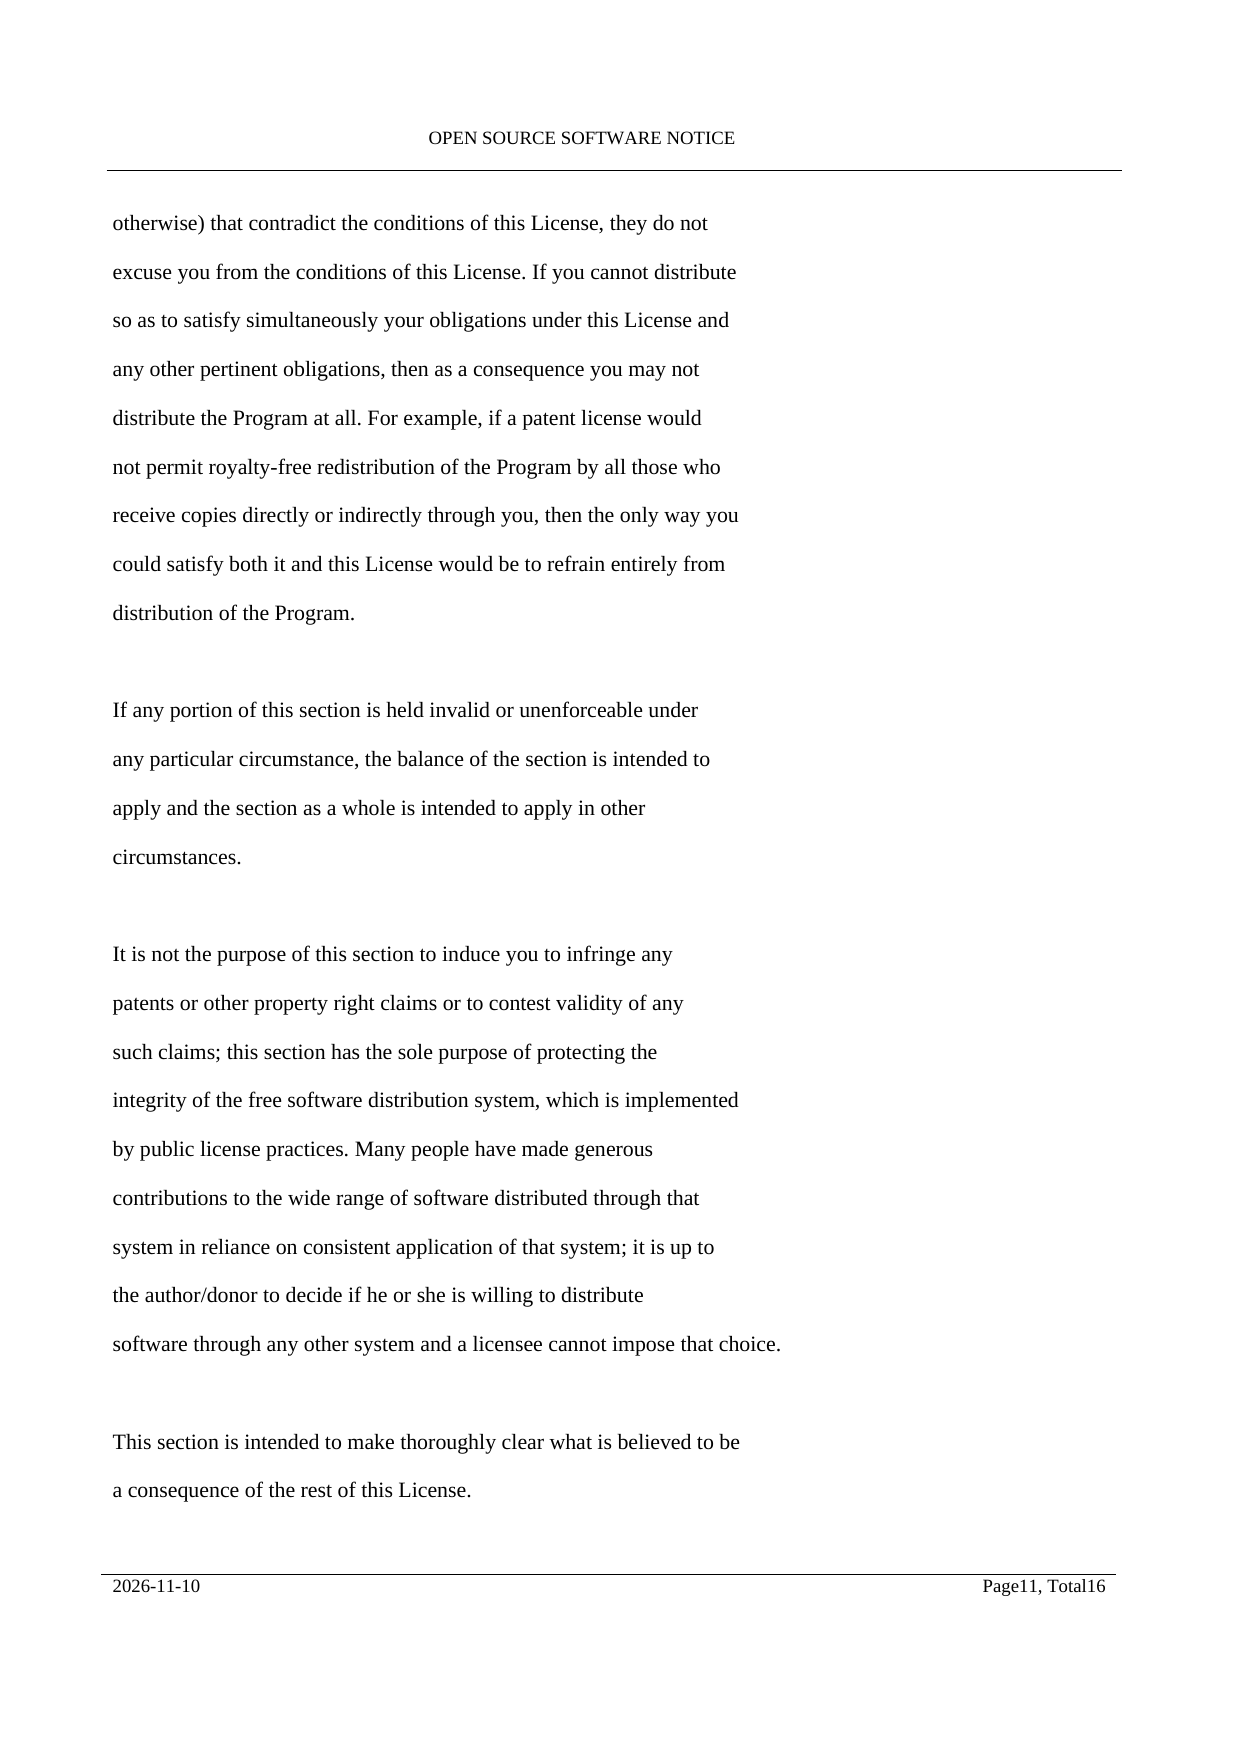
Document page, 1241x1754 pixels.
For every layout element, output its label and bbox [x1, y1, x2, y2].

text [112, 206, 1128, 1506]
